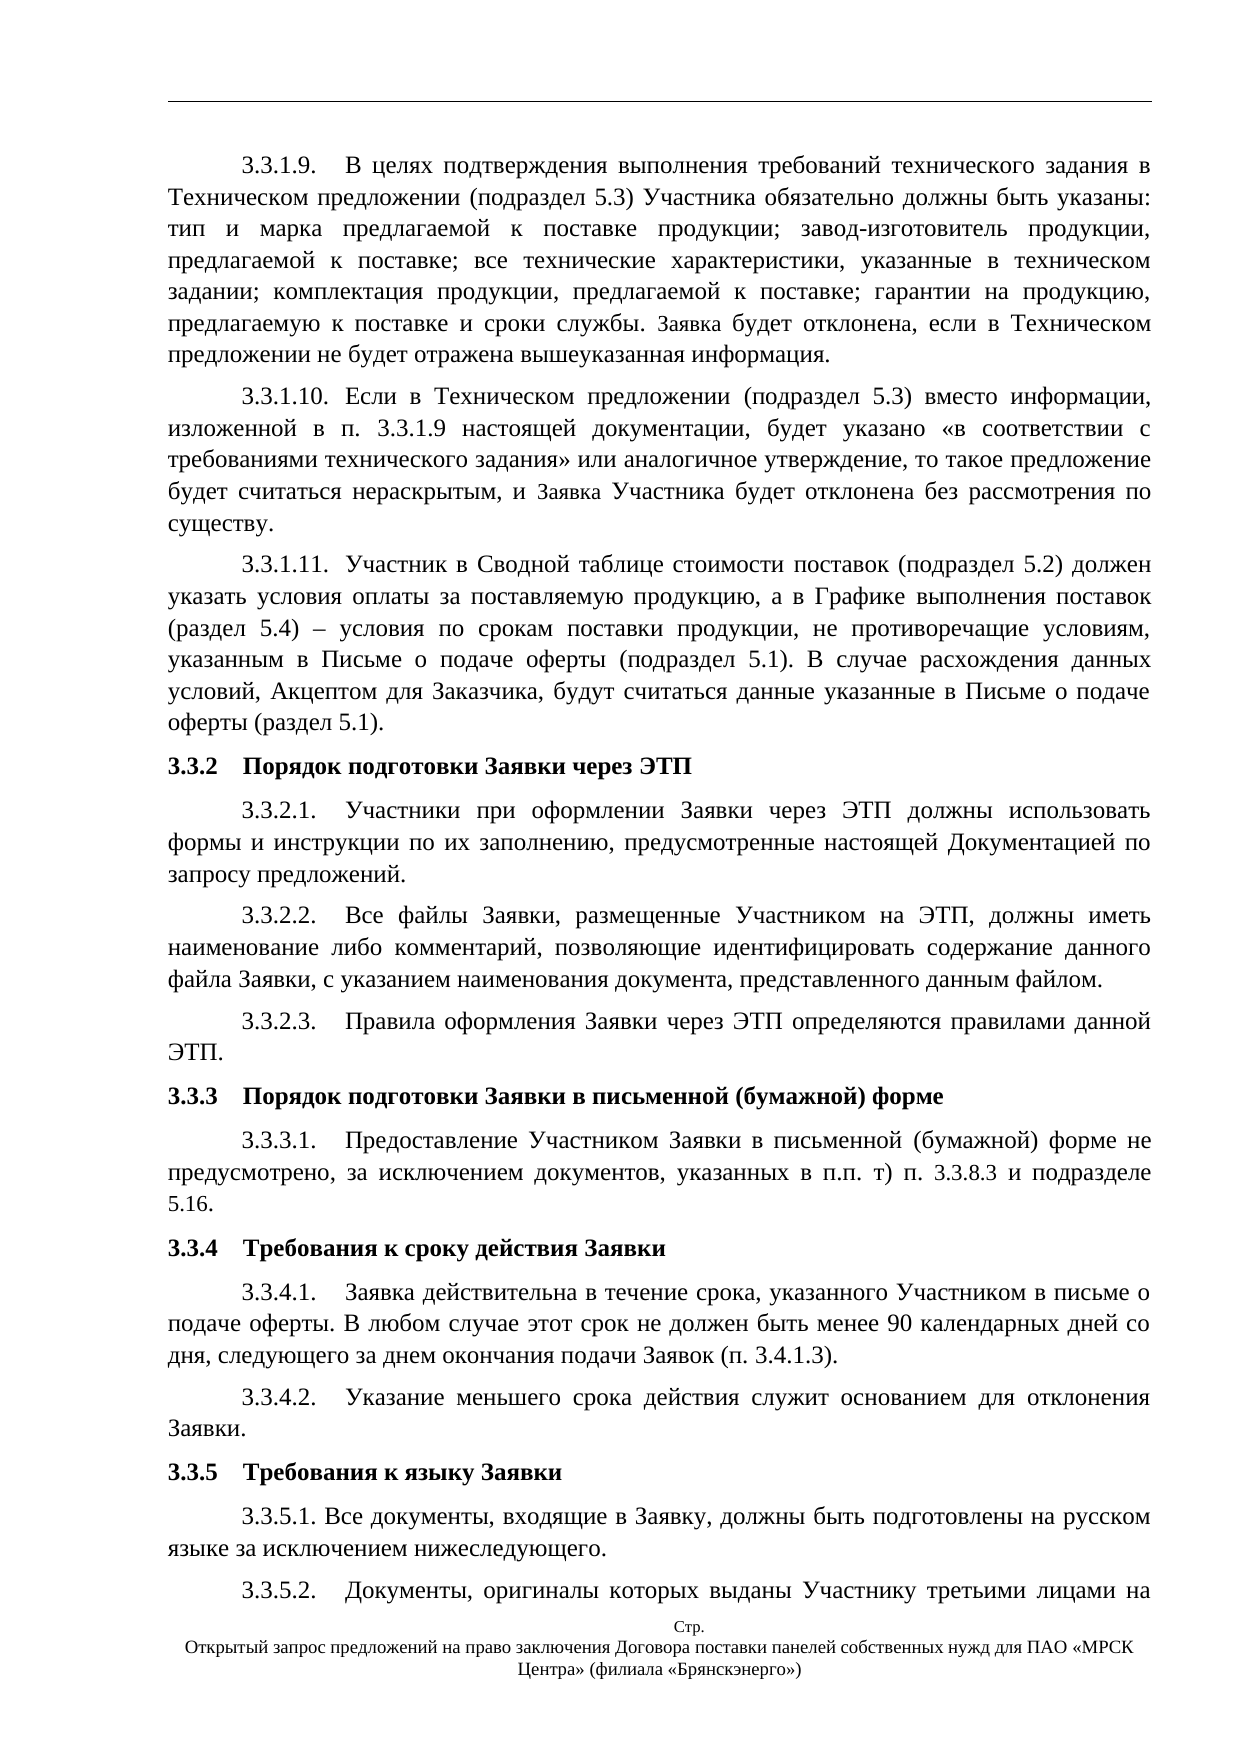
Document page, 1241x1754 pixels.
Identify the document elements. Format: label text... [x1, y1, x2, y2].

list Участники при оформлении Заявки через ЭТП должны использовать формы и инструкции по их заполнению, предусмотренные настоящей Документацией по запросу предложений. [168, 796, 1152, 887]
subtitle Порядок подготовки Заявки в письменной (бумажной) форме [168, 1081, 1152, 1110]
list Все файлы Заявки, размещенные Участником на ЭТП, должны иметь наименование либо комментарий, позволяющие идентифицировать содержание данного файла Заявки, с указанием наименования документа, представленного данным файлом. [168, 901, 1152, 992]
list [168, 1575, 1152, 1604]
list Предоставление Участником Заявки в письменной (бумажной) форме не предусмотрено, за исключением документов, указанных в п.п. т) п. 3.3.8.3 и подразделе 5.16. [168, 1125, 1152, 1217]
list Если в Техническом предложении (подраздел 5.3) вместо информации, изложенной в п. 3.3.1.9 настоящей документации, будет указано «в соответствии с требованиями технического задания» или аналогичное утверждение, то такое предложение будет считаться нераскрытым, и Заявка Участника будет отклонена без рассмотрения по существу. [168, 381, 1152, 536]
text 3.3.5.1. Все документы, входящие в Заявку, должны быть подготовлены на русском языке за исключением нижеследующего. [168, 1501, 1152, 1562]
list Указание меньшего срока действия служит основанием для отклонения Заявки. [168, 1382, 1151, 1442]
list Правила оформления Заявки через ЭТП определяются правилами данной ЭТП. [168, 1006, 1152, 1066]
subtitle Порядок подготовки Заявки через ЭТП [168, 751, 1152, 780]
subtitle Требования к языку Заявки [168, 1457, 1152, 1486]
list Заявка действительна в течение срока, указанного Участником в письме о подаче оферты. В любом случае этот срок не должен быть менее 90 календарных дней со дня, следующего за днем окончания подачи Заявок (п. 3.4.1.3). [168, 1277, 1151, 1368]
subtitle Требования к сроку действия Заявки [168, 1233, 1152, 1261]
list Участник в Сводной таблице стоимости поставок (подраздел 5.2) должен указать условия оплаты за поставляемую продукцию, а в Графике выполнения поставок (раздел 5.4) – условия по срокам поставки продукции, не противоречащие условиям, указанным в Письме о подаче оферты (подраздел 5.1). В случае расхождения данных условий, Акцептом для Заказчика, будут считаться данные указанные в Письме о подаче оферты (раздел 5.1). [168, 549, 1152, 736]
list В целях подтверждения выполнения требований технического задания в Техническом предложении (подраздел 5.3) Участника обязательно должны быть указаны: тип и марка предлагаемой к поставке продукции; завод-изготовитель продукции, предлагаемой к поставке; все технические характеристики, указанные в техническом задании; комплектация продукции, предлагаемой к поставке; гарантии на продукцию, предлагаемую к поставке и сроки службы. Заявка будет отклонена, если в Техническом предложении не будет отражена вышеуказанная информация. [168, 150, 1152, 368]
